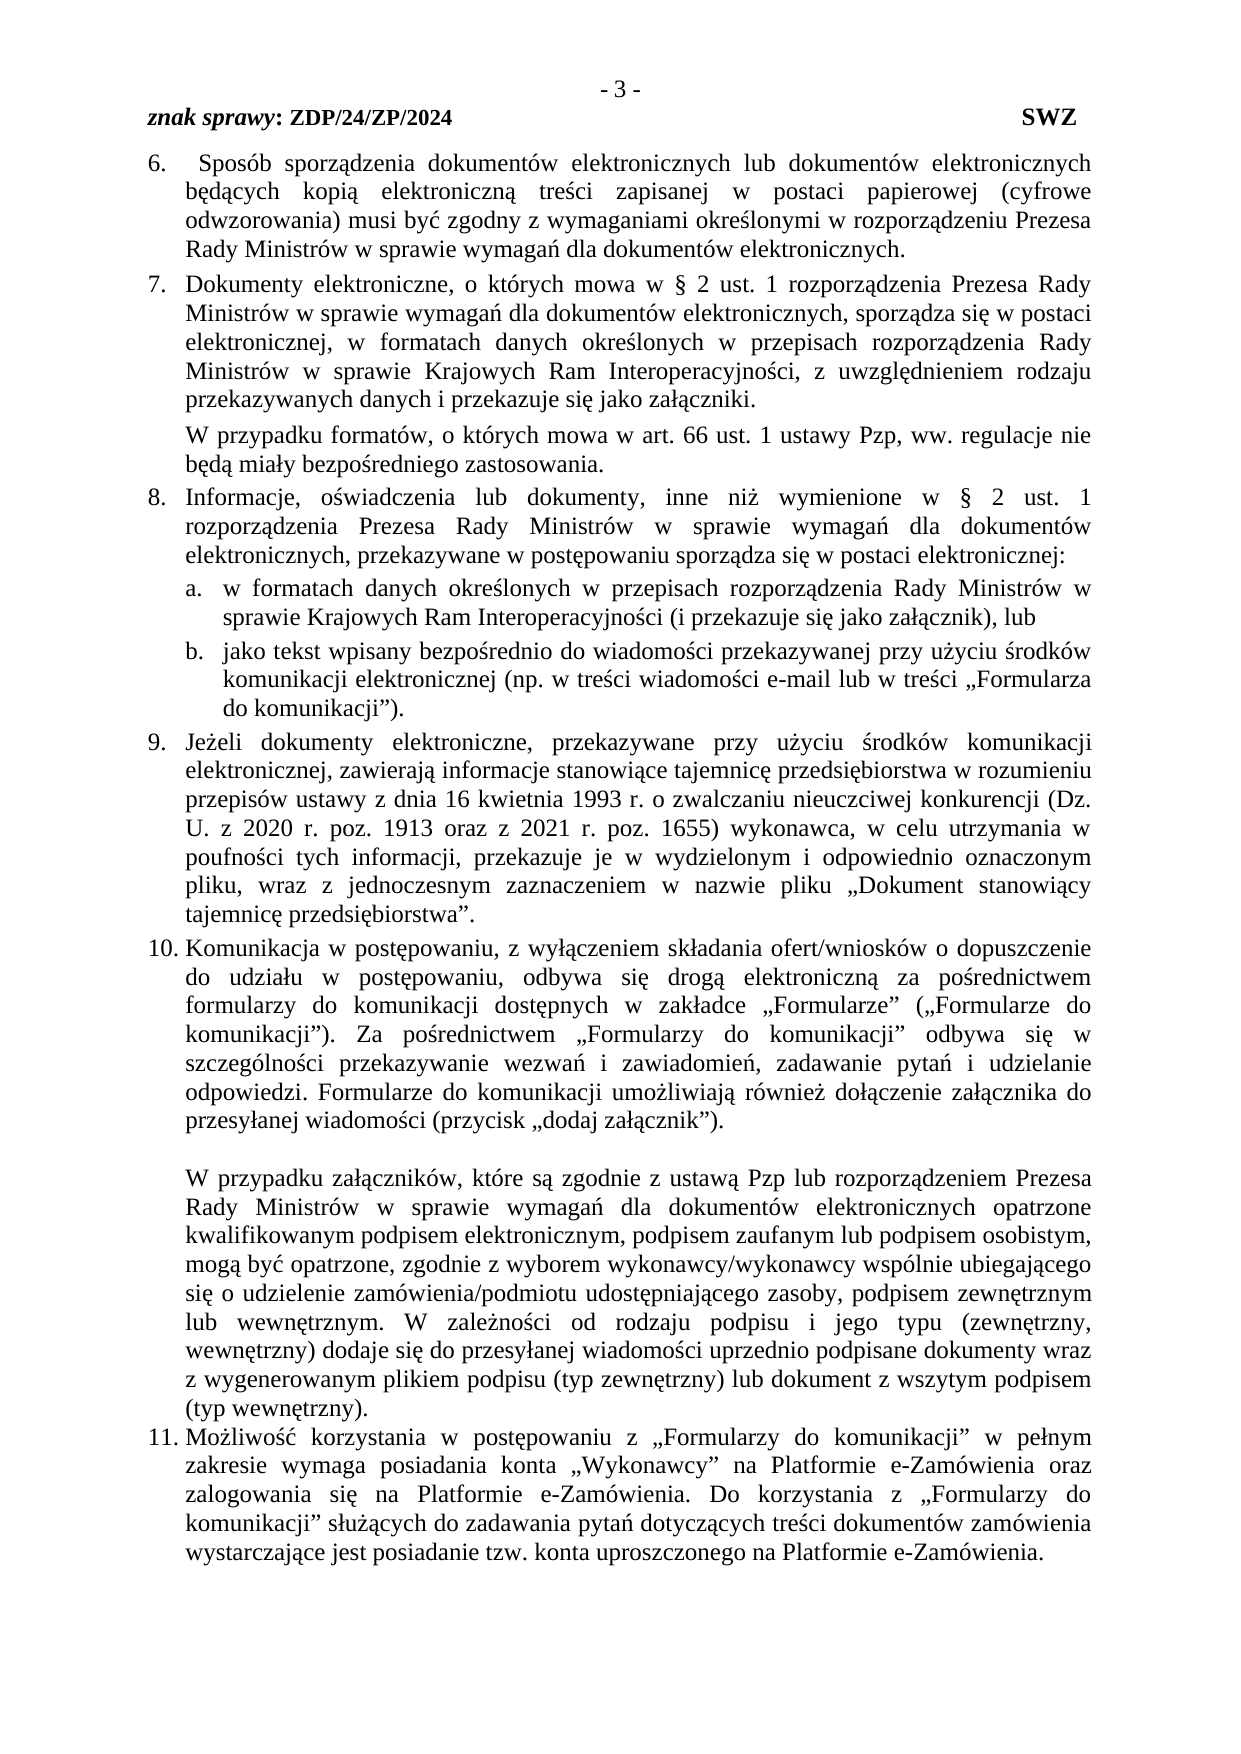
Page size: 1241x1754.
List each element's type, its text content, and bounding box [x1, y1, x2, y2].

list Jeżeli dokumenty elektroniczne, przekazywane przy użyciu środków komunikacji elektronicznej, zawierają informacje stanowiące tajemnicę przedsiębiorstwa w rozumieniu przepisów ustawy z dnia 16 kwietnia 1993 r. o zwalczaniu nieuczciwej konkurencji (Dz. U. z 2020 r. poz. 1913 oraz z 2021 r. poz. 1655) wykonawca, w celu utrzymania w poufności tych informacji, przekazuje je w wydzielonym i odpowiednio oznaczonym pliku, wraz z jednoczesnym zaznaczeniem w nazwie pliku „Dokument stanowiący tajemnicę przedsiębiorstwa”. [148, 727, 1092, 928]
list Możliwość korzystania w postępowaniu z „Formularzy do komunikacji” w pełnym zakresie wymaga posiadania konta „Wykonawcy” na Platformie e-Zamówienia oraz zalogowania się na Platformie e-Zamówienia. Do korzystania z „Formularzy do komunikacji” służących do zadawania pytań dotyczących treści dokumentów zamówienia wystarczające jest posiadanie tzw. konta uproszczonego na Platformie e-Zamówienia. [148, 1422, 1092, 1565]
list Informacje, oświadczenia lub dokumenty, inne niż wymienione w § 2 ust. 1 rozporządzenia Prezesa Rady Ministrów w sprawie wymagań dla dokumentów elektronicznych, przekazywane w postępowaniu sporządza się w postaci elektronicznej: [148, 482, 1092, 569]
list Komunikacja w postępowaniu, z wyłączeniem składania ofert/wniosków o dopuszczenie do udziału w postępowaniu, odbywa się drogą elektroniczną za pośrednictwem formularzy do komunikacji dostępnych w zakładce „Formularze” („Formularze do komunikacji”). Za pośrednictwem „Formularzy do komunikacji” odbywa się w szczególności przekazywanie wezwań i zawiadomień, zadawanie pytań i udzielanie odpowiedzi. Formularze do komunikacji umożliwiają również dołączenie załącznika do przesyłanej wiadomości (przycisk „dodaj załącznik”). [148, 933, 1092, 1134]
list Dokumenty elektroniczne, o których mowa w § 2 ust. 1 rozporządzenia Prezesa Rady Ministrów w sprawie wymagań dla dokumentów elektronicznych, sporządza się w postaci elektronicznej, w formatach danych określonych w przepisach rozporządzenia Rady Ministrów w sprawie Krajowych Ram Interoperacyjności, z uwzględnieniem rodzaju przekazywanych danych i przekazuje się jako załączniki. [148, 269, 1092, 413]
list jako tekst wpisany bezpośrednio do wiadomości przekazywanej przy użyciu środków komunikacji elektronicznej (np. w treści wiadomości e-mail lub w treści „Formularza do komunikacji”). [185, 636, 1092, 722]
text W przypadku formatów, o których mowa w art. 66 ust. 1 ustawy Pzp, ww. regulacje nie będą miały bezpośredniego zastosowania. [185, 420, 1092, 478]
list w formatach danych określonych w przepisach rozporządzenia Rady Ministrów w sprawie Krajowych Ram Interoperacyjności (i przekazuje się jako załącznik), lub [185, 573, 1092, 631]
list Sposób sporządzenia dokumentów elektronicznych lub dokumentów elektronicznych będących kopią elektroniczną treści zapisanej w postaci papierowej (cyfrowe odwzorowania) musi być zgodny z wymaganiami określonymi w rozporządzeniu Prezesa Rady Ministrów w sprawie wymagań dla dokumentów elektronicznych. [148, 148, 1092, 263]
text W przypadku załączników, które są zgodnie z ustawą Pzp lub rozporządzeniem Prezesa Rady Ministrów w sprawie wymagań dla dokumentów elektronicznych opatrzone kwalifikowanym podpisem elektronicznym, podpisem zaufanym lub podpisem osobistym, mogą być opatrzone, zgodnie z wyborem wykonawcy/wykonawcy wspólnie ubiegającego się o udzielenie zamówienia/podmiotu udostępniającego zasoby, podpisem zewnętrznym lub wewnętrznym. W zależności od rodzaju podpisu i jego typu (zewnętrzny, wewnętrzny) dodaje się do przesyłanej wiadomości uprzednio podpisane dokumenty wraz z wygenerowanym plikiem podpisu (typ zewnętrzny) lub dokument z wszytym podpisem (typ wewnętrzny). [185, 1163, 1092, 1422]
